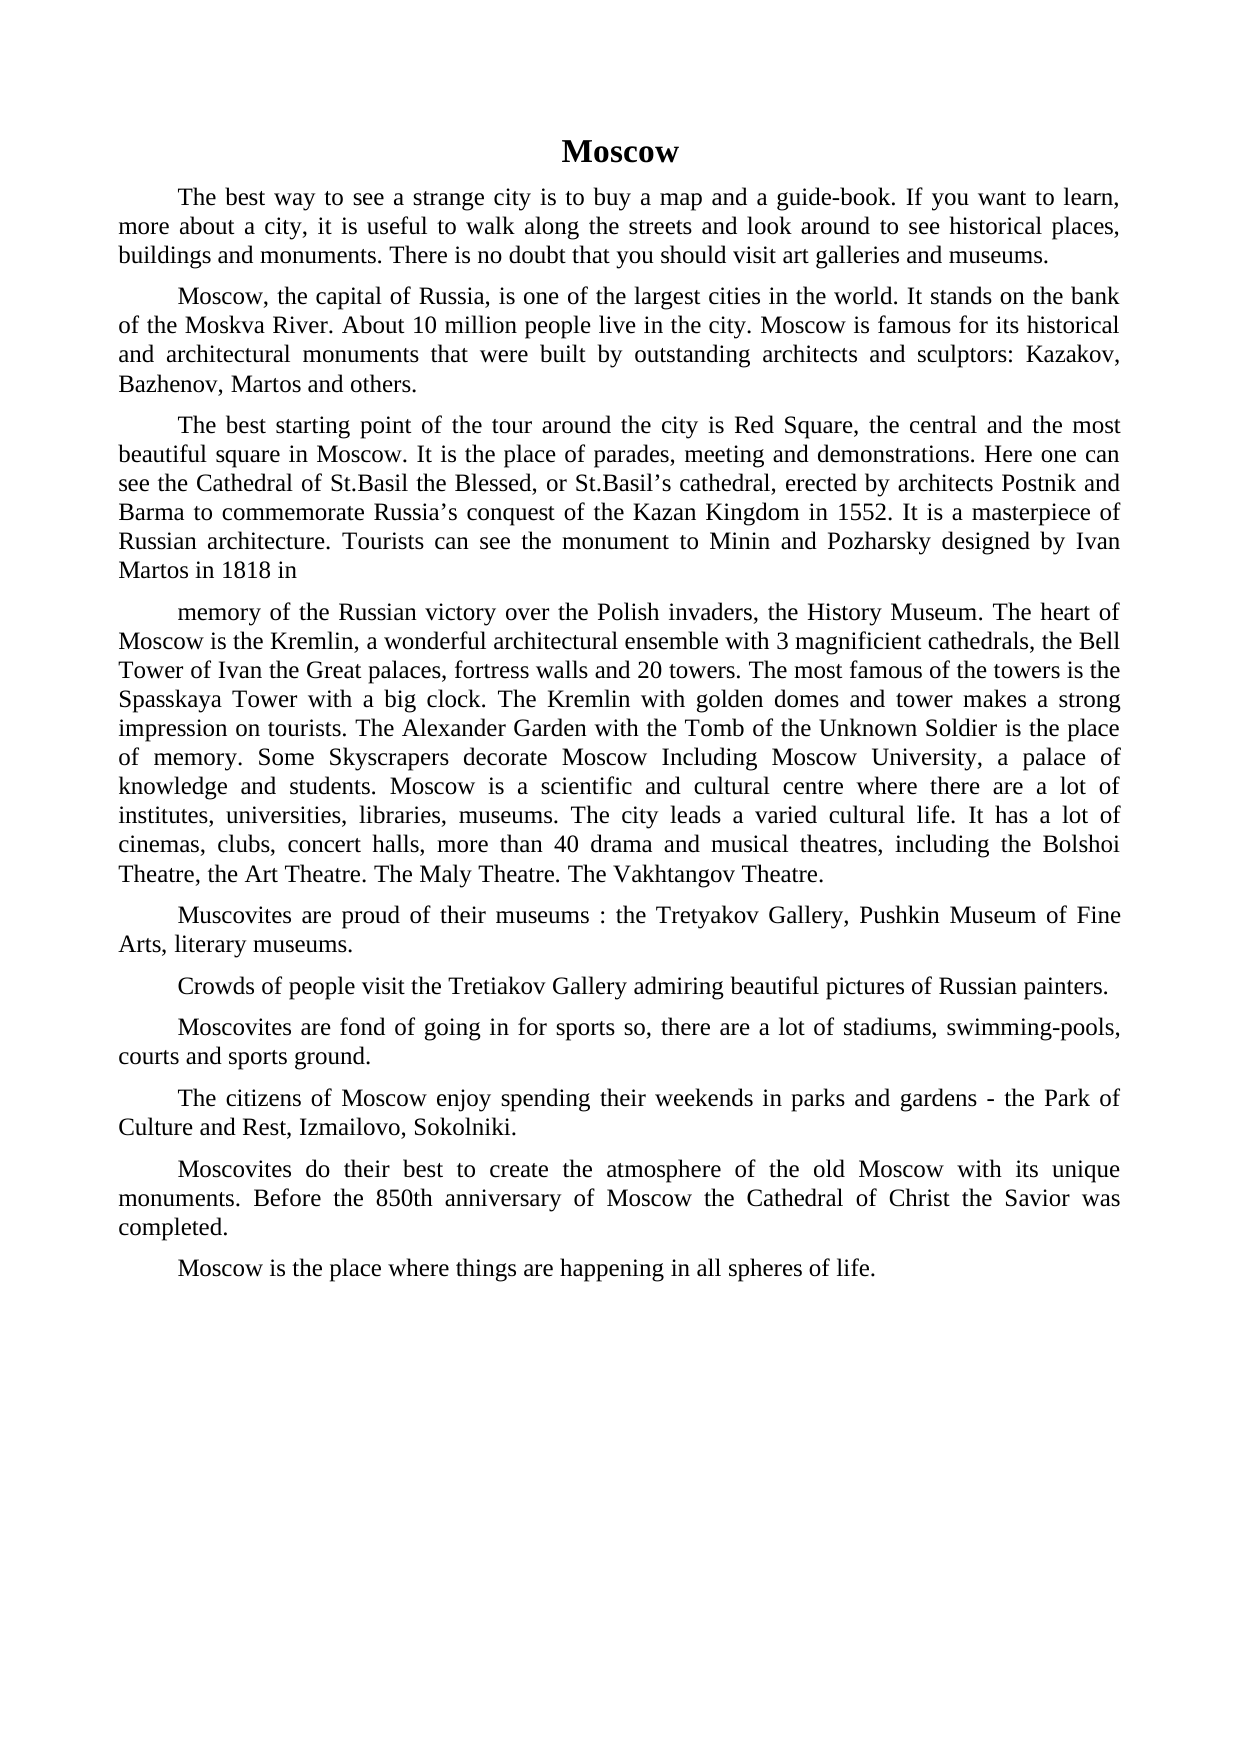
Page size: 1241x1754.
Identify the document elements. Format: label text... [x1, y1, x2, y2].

text The best way to see a strange city is to buy a map and a guide-book. If you want to learn, more about a city, it is useful to walk along the streets and look around to see historical places, buildings and monuments. There is no doubt that you should visit art galleries and museums. [118, 182, 1122, 269]
text The citizens of Moscow enjoy spending their weekends in parks and gardens - the Park of Culture and Rest, Izmailovo, Sokolniki. [118, 1083, 1122, 1141]
text The best starting point of the tour around the city is Red Square, the central and the most beautiful square in Moscow. It is the place of parades, meeting and demonstrations. Here one can see the Cathedral of St.Basil the Blessed, or St.Basil’s cathedral, erected by architects Postnik and Barma to commemorate Russia’s conquest of the Kazan Kingdom in 1552. It is a masterpiece of Russian architecture. Tourists can see the monument to Minin and Pozharsky designed by Ivan Martos in 1818 in [118, 410, 1122, 584]
text Moscovites are fond of going in for sports so, there are a lot of stadiums, swimming-pools, courts and sports ground. [118, 1012, 1122, 1070]
text Moscow is the place where things are happening in all spheres of life. [118, 1253, 1122, 1282]
text Muscovites are proud of their museums : the Tretyakov Gallery, Pushkin Museum of Fine Arts, literary museums. [118, 900, 1122, 958]
text memory of the Russian victory over the Polish invaders, the History Museum. The heart of Moscow is the Kremlin, a wonderful architectural ensemble with 3 magnificient cathedrals, the Bell Tower of Ivan the Great palaces, fortress walls and 20 towers. The most famous of the towers is the Spasskaya Tower with a big clock. The Kremlin with golden domes and tower makes a strong impression on tourists. The Alexander Garden with the Tomb of the Unknown Soldier is the place of memory. Some Skyscrapers decorate Moscow Including Moscow University, a palace of knowledge and students. Moscow is a scientific and cultural centre where there are a lot of institutes, universities, libraries, museums. The city leads a varied cultural life. It has a lot of cinemas, clubs, concert halls, more than 40 drama and musical theatres, including the Bolshoi Theatre, the Art Theatre. The Maly Theatre. The Vakhtangov Theatre. [118, 597, 1122, 887]
text Moscovites do their best to create the atmosphere of the old Moscow with its unique monuments. Before the 850th anniversary of Moscow the Cathedral of Christ the Savior was completed. [118, 1153, 1122, 1241]
text Crowds of people visit the Tretiakov Gallery admiring beautiful pictures of Russian painters. [118, 971, 1122, 1000]
text Moscow [118, 131, 1122, 169]
text Moscow, the capital of Russia, is one of the largest cities in the world. It stands on the bank of the Moskva River. About 10 million people live in the city. Moscow is famous for its historical and architectural monuments that were built by outstanding architects and sculptors: Kazakov, Bazhenov, Martos and others. [118, 281, 1122, 397]
